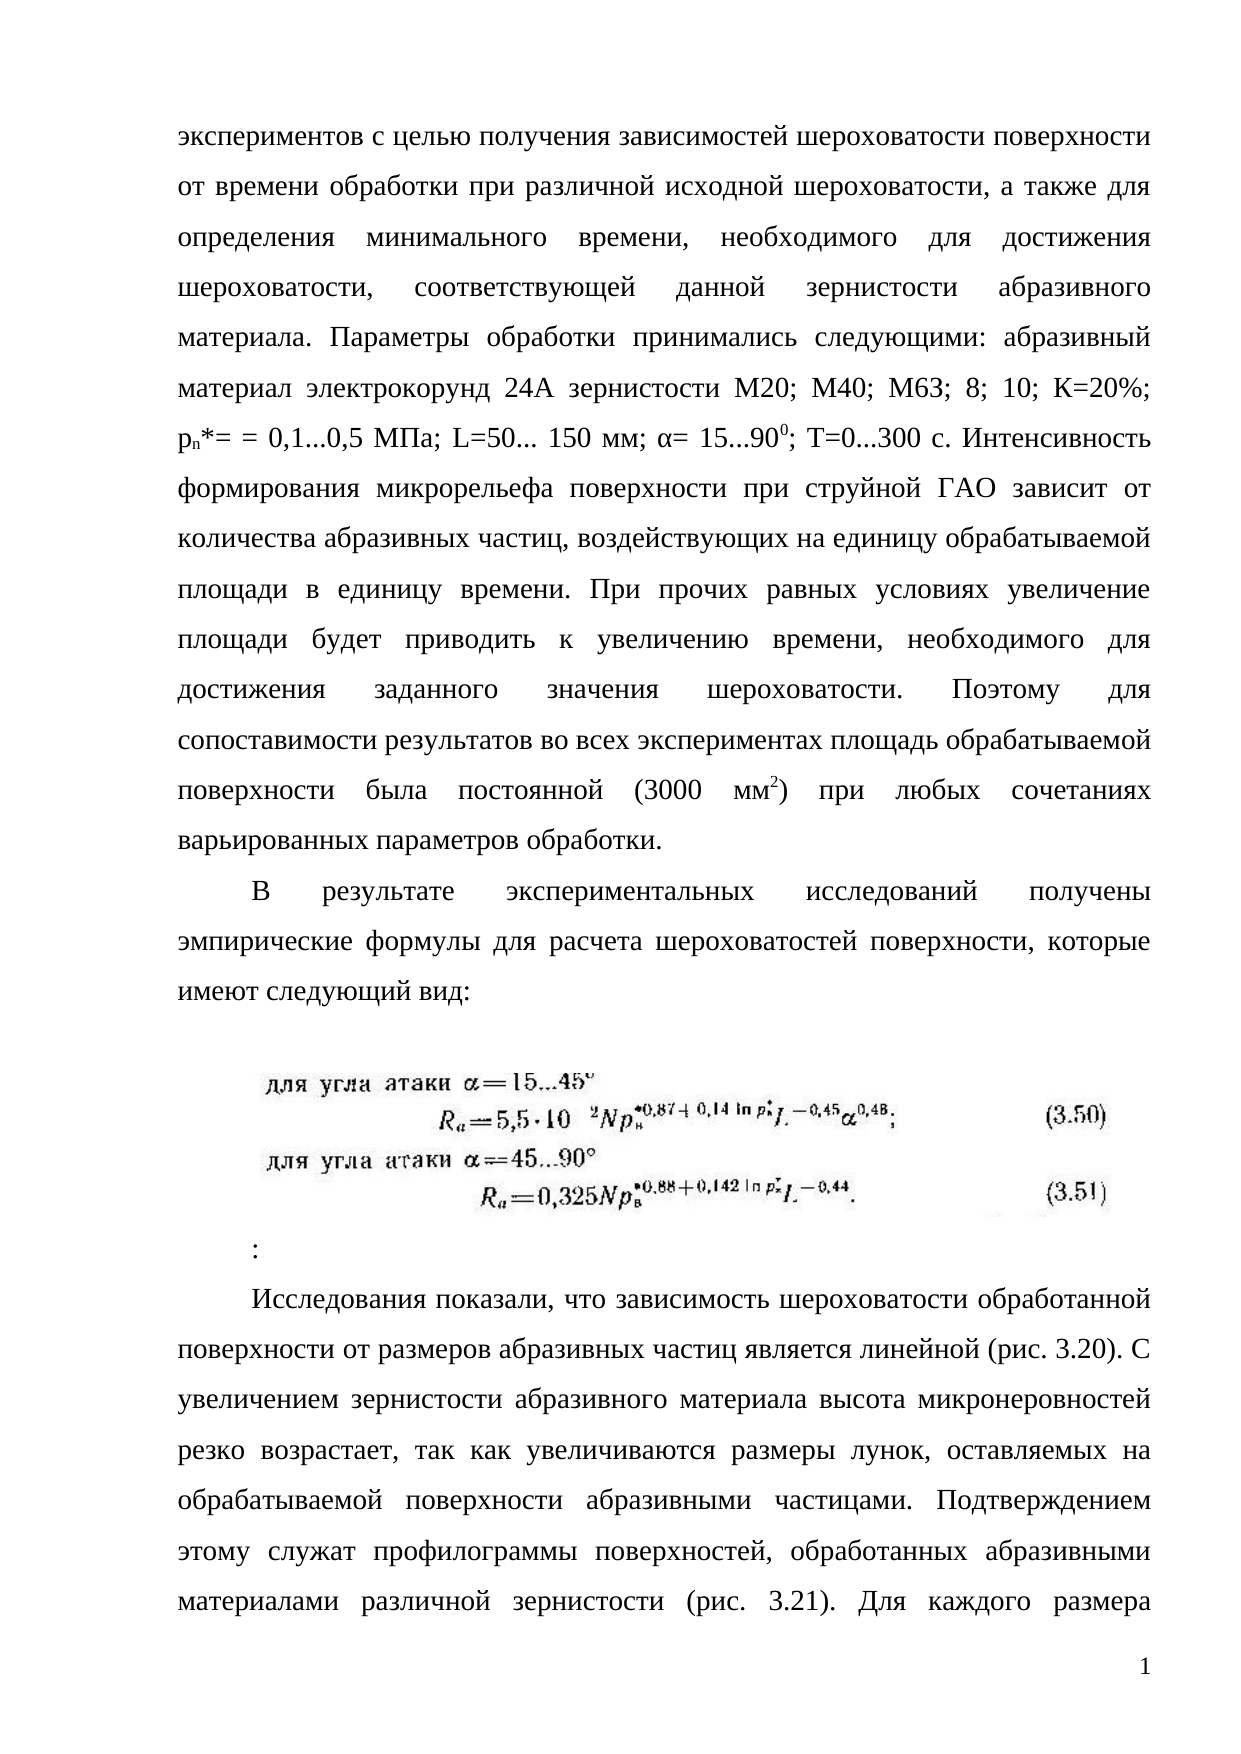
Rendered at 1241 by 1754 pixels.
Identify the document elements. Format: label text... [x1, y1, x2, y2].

picture [251, 1073, 1116, 1217]
text В результате экспериментальных исследований получены эмпирические формулы для расчета шероховатостей поверхности, которые имеют следующий вид: [177, 873, 1152, 1007]
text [177, 118, 1152, 856]
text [177, 1281, 1152, 1616]
text : [177, 1231, 1152, 1264]
